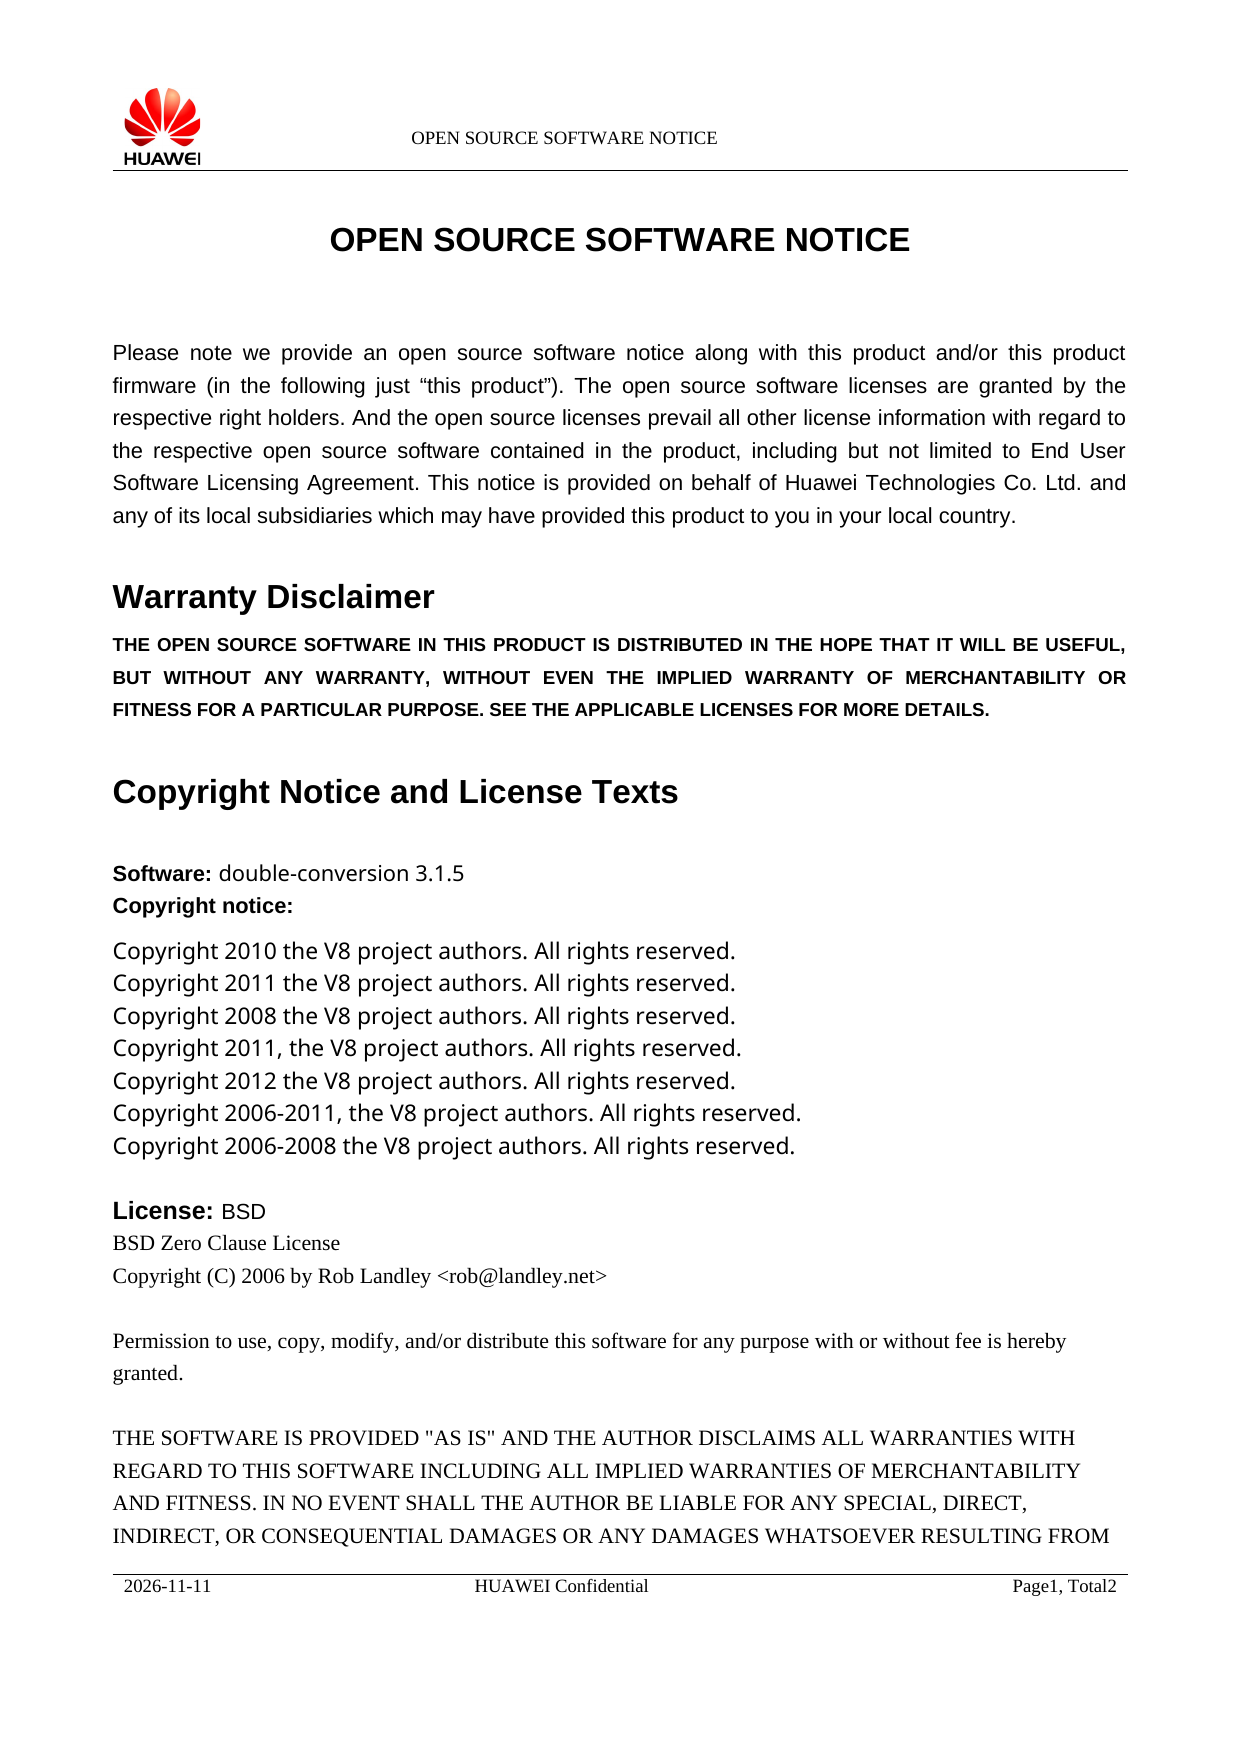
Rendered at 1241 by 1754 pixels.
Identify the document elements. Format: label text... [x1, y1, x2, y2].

picture [124, 88, 201, 165]
text Copyright notice: [112, 889, 1128, 921]
text Copyright 2010 the V8 project authors. All rights reserved. Copyright 2011 the V8 project authors. All rights reserved. Copyright 2008 the V8 project authors. All rights reserved. Copyright 2011, the V8 project authors. All rights reserved. Copyright 2012 the V8 project authors. All rights reserved. Copyright 2006-2011, the V8 project authors. All rights reserved. Copyright 2006-2008 the V8 project authors. All rights reserved. [112, 934, 1128, 1194]
text Please note we provide an open source software notice along with this product and/or this product firmware (in the following just “this product”). The open source software licenses are granted by the respective right holders. And the open source licenses prevail all other license information with regard to the respective open source software contained in the product, including but not limited to End User Software Licensing Agreement. This notice is provided on behalf of Huawei Technologies Co. Ltd. and any of its local subsidiaries which may have provided this product to you in your local country. [112, 336, 1128, 531]
text The open source software in this product is distributed in the hope that it will be useful, but WITHOUT ANY WARRANTY, without even the implied warranty of MERCHANTABILITY or FITNESS FOR A PARTICULAR PURPOSE. See the applicable licenses for more details. [112, 629, 1128, 726]
text License: BSD [112, 1194, 1128, 1226]
title Software: double-conversion 3.1.5 [112, 856, 1128, 889]
text OPEN SOURCE SOFTWARE NOTICE [112, 206, 1128, 271]
text Copyright Notice and License Texts [112, 759, 1128, 824]
text Warranty Disclaimer [112, 564, 1128, 629]
